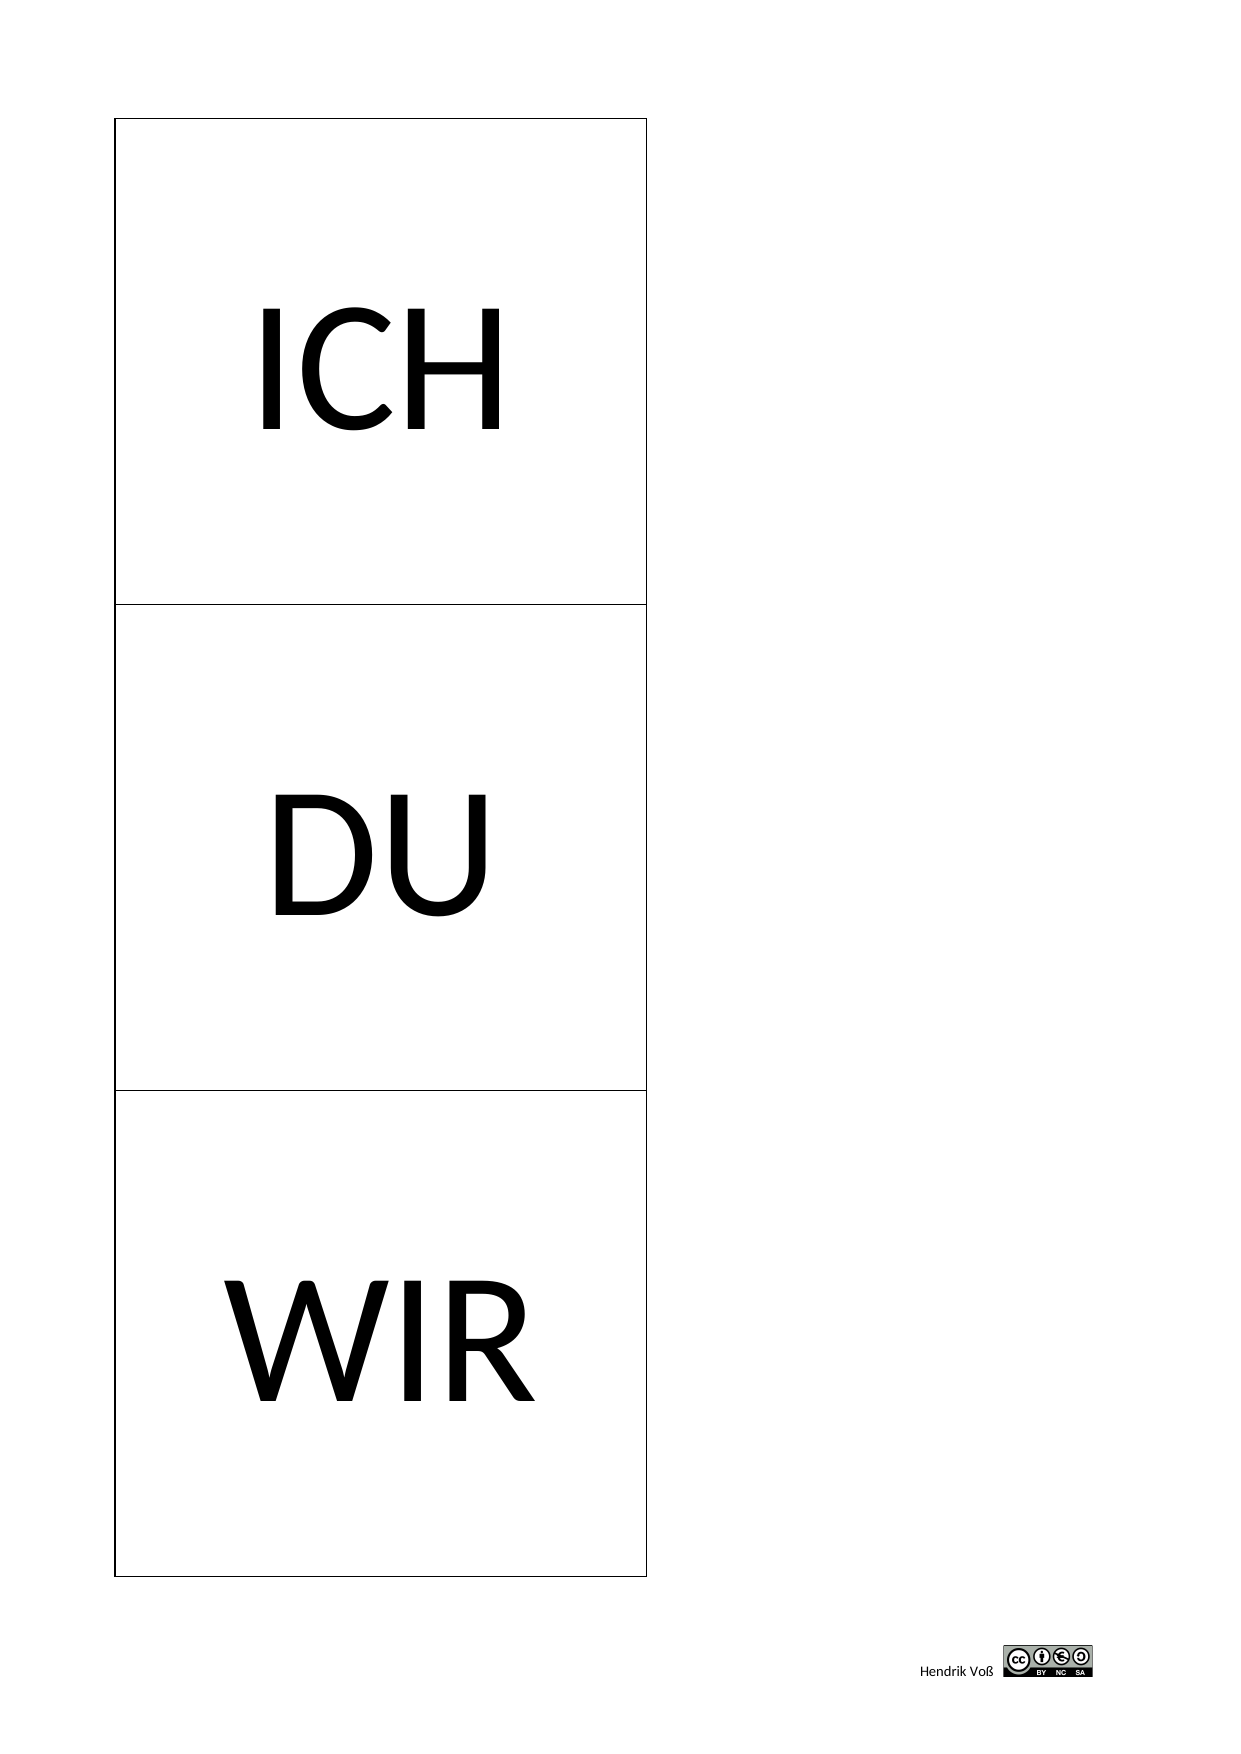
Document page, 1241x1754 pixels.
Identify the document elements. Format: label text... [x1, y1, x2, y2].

table_cell ICH [116, 119, 646, 604]
picture [1003, 1645, 1093, 1677]
table_cell WIR [116, 1091, 646, 1576]
table_cell DU [116, 605, 646, 1090]
